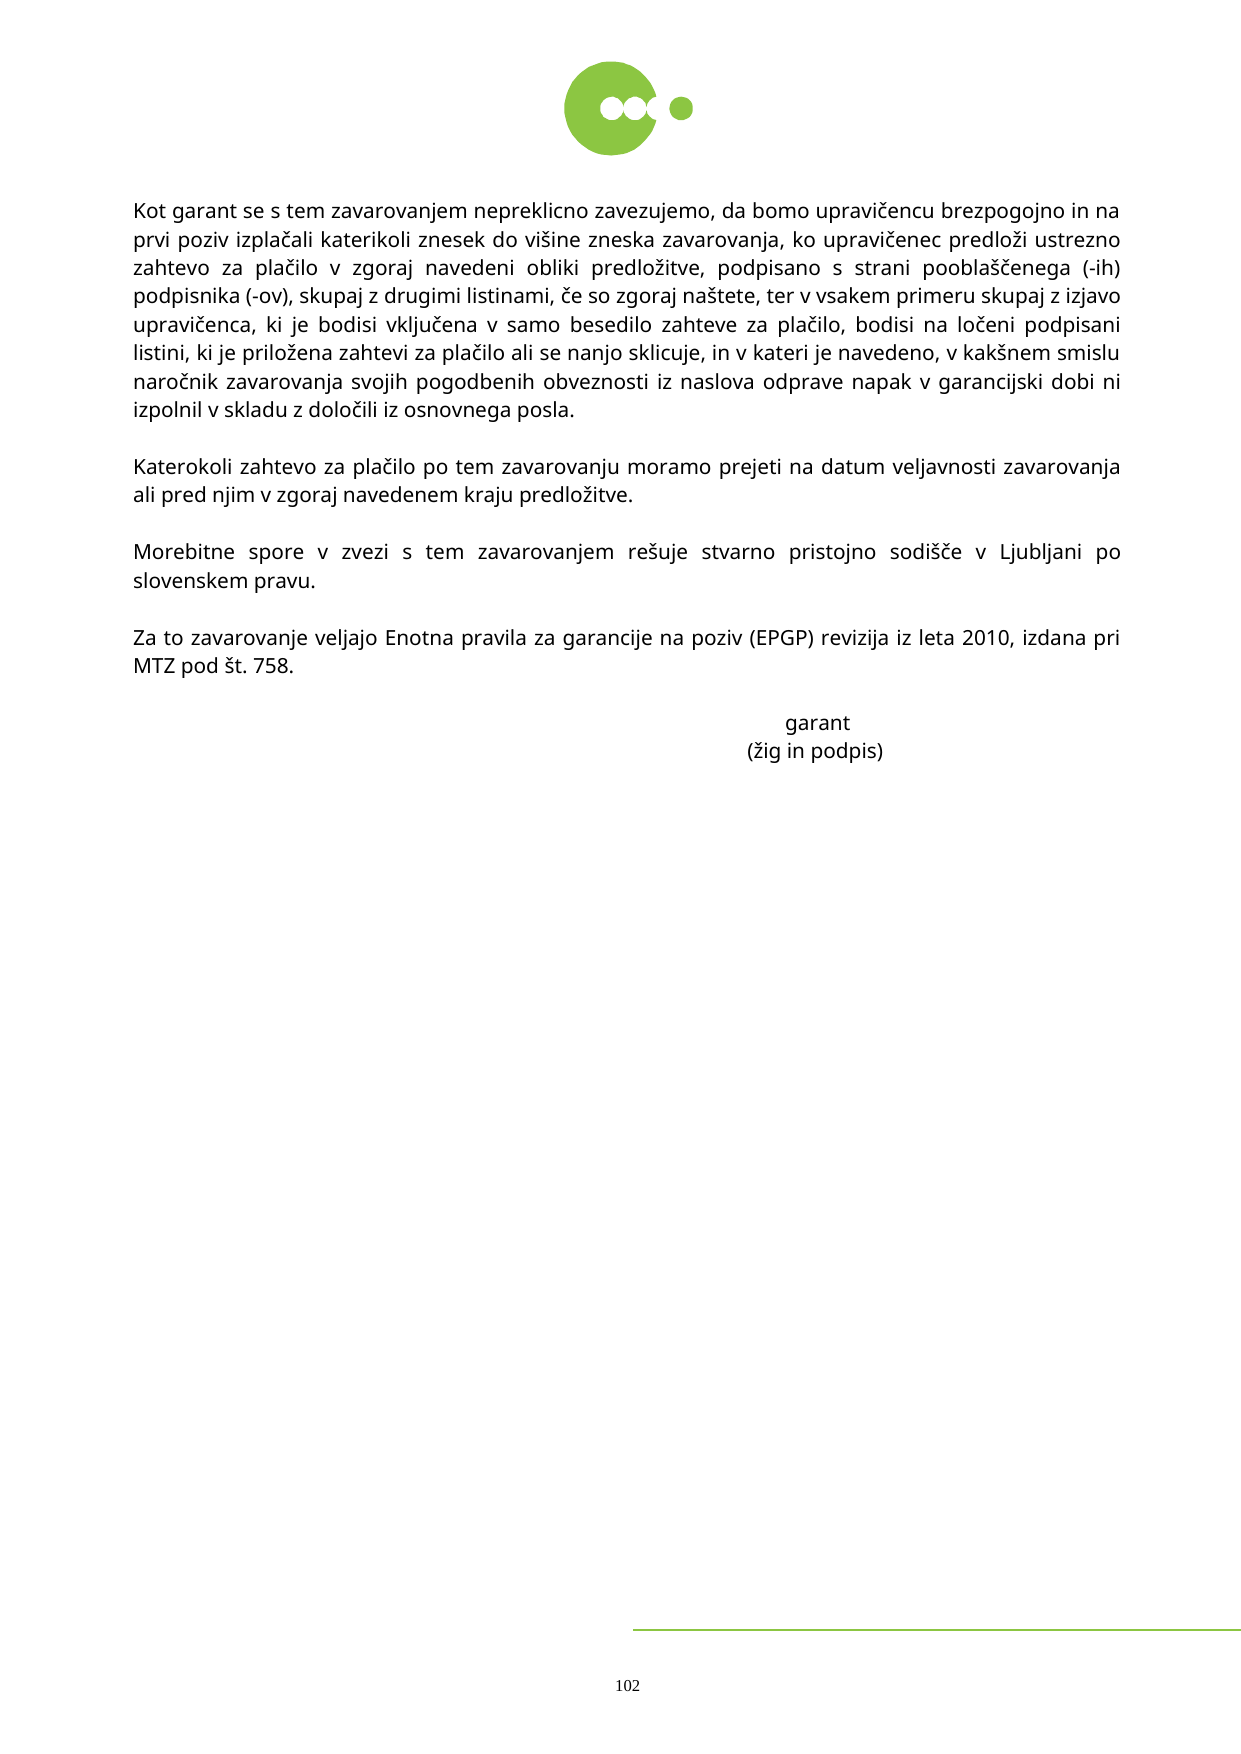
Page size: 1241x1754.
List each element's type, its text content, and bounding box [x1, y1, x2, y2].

text Za to zavarovanje veljajo Enotna pravila za garancije na poziv (EPGP) revizija iz leta 2010, izdana pri MTZ pod št. 758. [133, 623, 1122, 680]
text Morebitne spore v zvezi s tem zavarovanjem rešuje stvarno pristojno sodišče v Ljubljani po slovenskem pravu. [133, 537, 1122, 594]
text (žig in podpis) [133, 737, 1122, 765]
text Katerokoli zahtevo za plačilo po tem zavarovanju moramo prejeti na datum veljavnosti zavarovanja ali pred njim v zgoraj navedenem kraju predložitve. [133, 452, 1122, 509]
text garant [133, 708, 1122, 737]
text Kot garant se s tem zavarovanjem nepreklicno zavezujemo, da bomo upravičencu brezpogojno in na prvi poziv izplačali katerikoli znesek do višine zneska zavarovanja, ko upravičenec predloži ustrezno zahtevo za plačilo v zgoraj navedeni obliki predložitve, podpisano s strani pooblaščenega (-ih) podpisnika (-ov), skupaj z drugimi listinami, če so zgoraj naštete, ter v vsakem primeru skupaj z izjavo upravičenca, ki je bodisi vključena v samo besedilo zahteve za plačilo, bodisi na ločeni podpisani listini, ki je priložena zahtevi za plačilo ali se nanjo sklicuje, in v kateri je navedeno, v kakšnem smislu naročnik zavarovanja svojih pogodbenih obveznosti iz naslova odprave napak v garancijski dobi ni izpolnil v skladu z določili iz osnovnega posla. [133, 196, 1122, 424]
